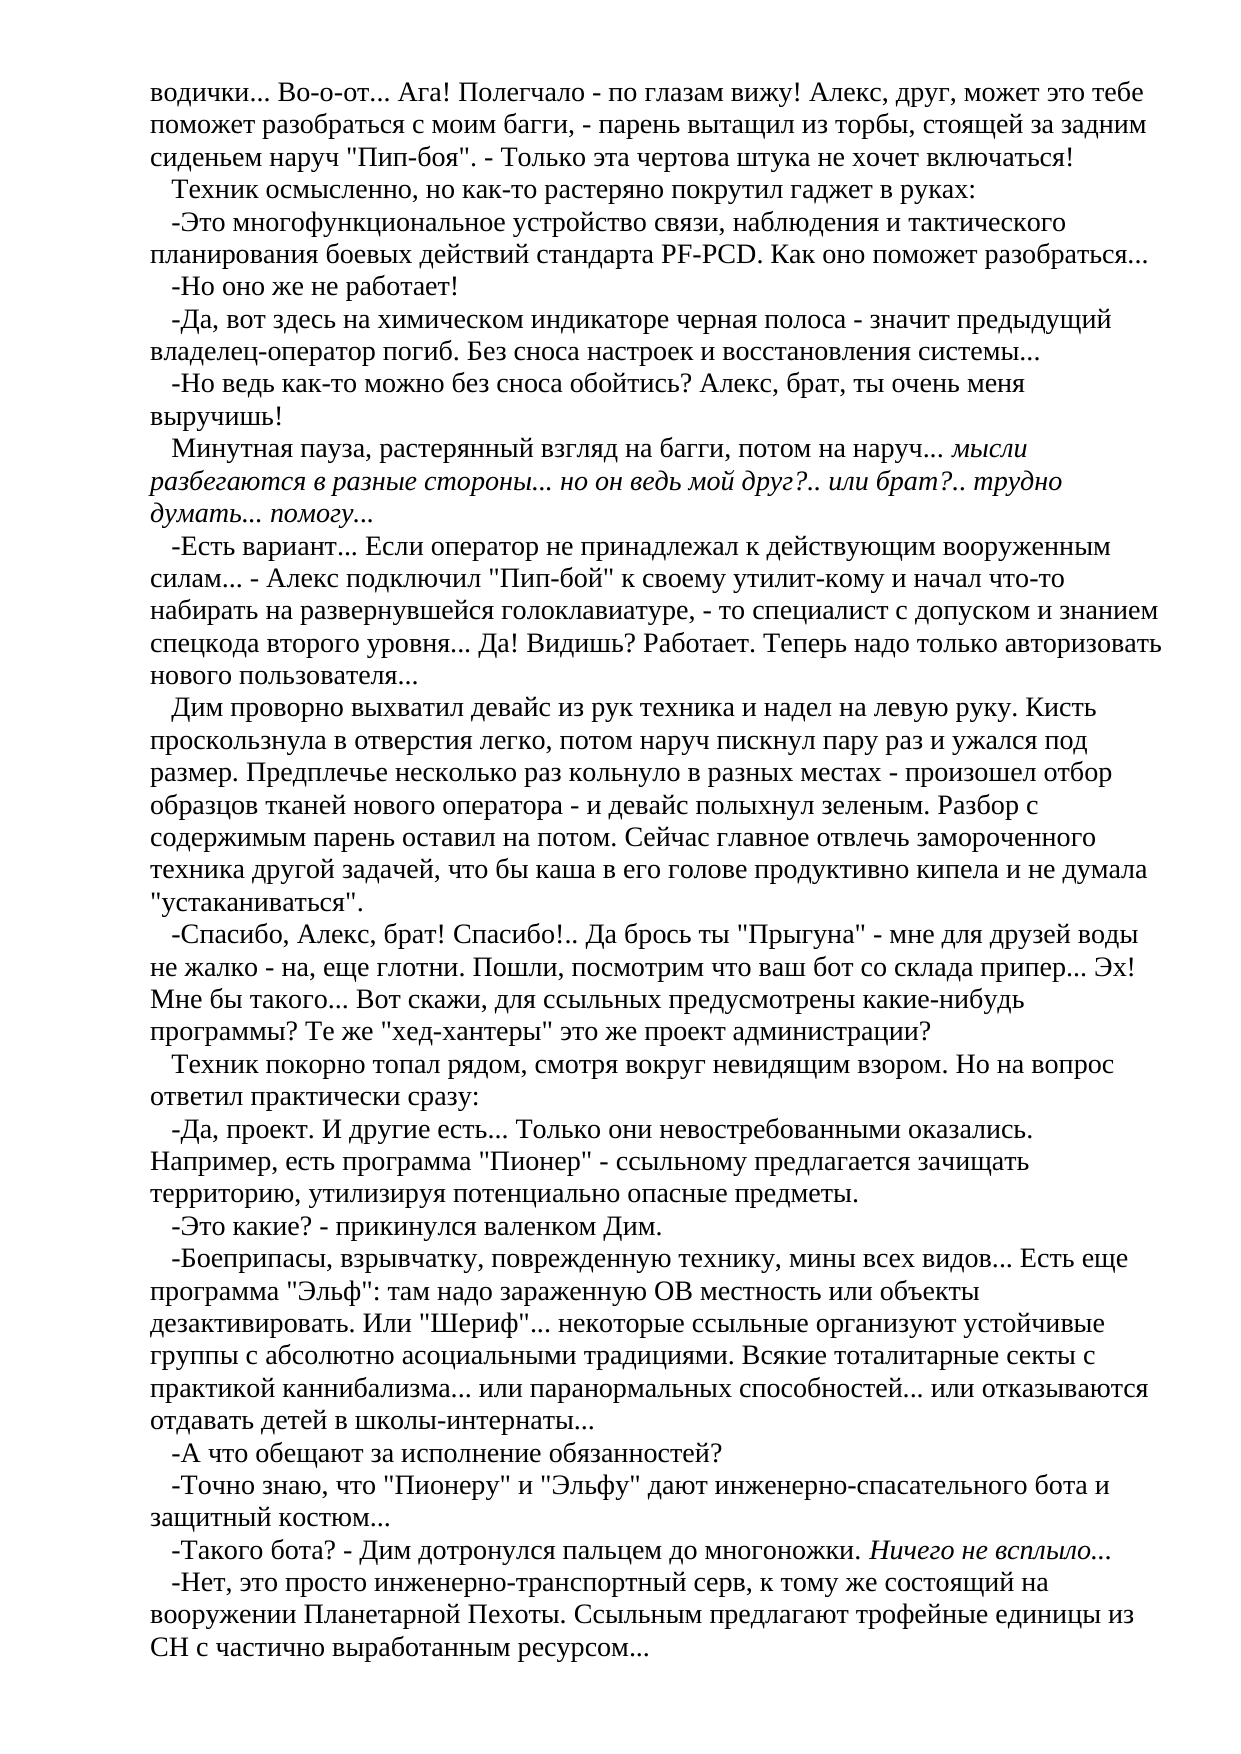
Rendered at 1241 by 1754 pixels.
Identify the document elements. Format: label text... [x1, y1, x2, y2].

text Минутная пауза, растерянный взгляд на багги, потом на наруч... мысли разбегаются в разные стороны... но он ведь мой друг?.. или брат?.. трудно думать... помогу... [150, 431, 1165, 528]
text -Это какие? - прикинулся валенком Дим. [150, 1209, 1165, 1241]
text -Такого бота? - Дим дотронулся пальцем до многоножки. Ничего не всплыло... [150, 1533, 1165, 1565]
text Техник осмысленно, но как-то растеряно покрутил гаджет в руках: [150, 172, 1165, 204]
text -Точно знаю, что "Пионеру" и "Эльфу" дают инженерно-спасательного бота и защитный костюм... [150, 1468, 1165, 1533]
text -Это многофункциональное устройство связи, наблюдения и тактического планирования боевых действий стандарта PF-PCD. Как оно поможет разобраться... [150, 204, 1165, 269]
text -Есть вариант... Если оператор не принадлежал к действующим вооруженным силам... - Алекс подключил "Пип-бой" к своему утилит-кому и начал что-то набирать на развернувшейся голоклавиатуре, - то специалист с допуском и знанием спецкода второго уровня... Да! Видишь? Работает. Теперь надо только авторизовать нового пользователя... [150, 528, 1165, 691]
text -Но ведь как-то можно без сноса обойтись? Алекс, брат, ты очень меня выручишь! [150, 367, 1165, 431]
text -Нет, это просто инженерно-транспортный серв, к тому же состоящий на вооружении Планетарной Пехоты. Ссыльным предлагают трофейные единицы из СН с частично выработанным ресурсом... [150, 1565, 1165, 1662]
text -Боеприпасы, взрывчатку, поврежденную технику, мины всех видов... Есть еще программа "Эльф": там надо зараженную ОВ местность или объекты дезактивировать. Или "Шериф"... некоторые ссыльные организуют устойчивые группы с абсолютно асоциальными традициями. Всякие тоталитарные секты с практикой каннибализма... или паранормальных способностей... или отказываются отдавать детей в школы-интернаты... [150, 1241, 1165, 1436]
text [150, 75, 1165, 172]
text Техник покорно топал рядом, смотря вокруг невидящим взором. Но на вопрос ответил практически сразу: [150, 1047, 1165, 1112]
text -А что обещают за исполнение обязанностей? [150, 1436, 1165, 1468]
text -Да, проект. И другие есть... Только они невостребованными оказались. Например, есть программа "Пионер" - ссыльному предлагается зачищать территорию, утилизируя потенциально опасные предметы. [150, 1112, 1165, 1209]
text -Спасибо, Алекс, брат! Спасибо!.. Да брось ты "Прыгуна" - мне для друзей воды не жалко - на, еще глотни. Пошли, посмотрим что ваш бот со склада припер... Эх! Мне бы такого... Вот скажи, для ссыльных предусмотрены какие-нибудь программы? Те же "хед-хантеры" это же проект администрации? [150, 917, 1165, 1047]
text Дим проворно выхватил девайс из рук техника и надел на левую руку. Кисть проскользнула в отверстия легко, потом наруч пискнул пару раз и ужался под размер. Предплечье несколько раз кольнуло в разных местах - произошел отбор образцов тканей нового оператора - и девайс полыхнул зеленым. Разбор с содержимым парень оставил на потом. Сейчас главное отвлечь замороченного техника другой задачей, что бы каша в его голове продуктивно кипела и не думала "устаканиваться". [150, 691, 1165, 917]
text -Да, вот здесь на химическом индикаторе черная полоса - значит предыдущий владелец-оператор погиб. Без сноса настроек и восстановления системы... [150, 302, 1165, 367]
text -Но оно же не работает! [150, 269, 1165, 302]
